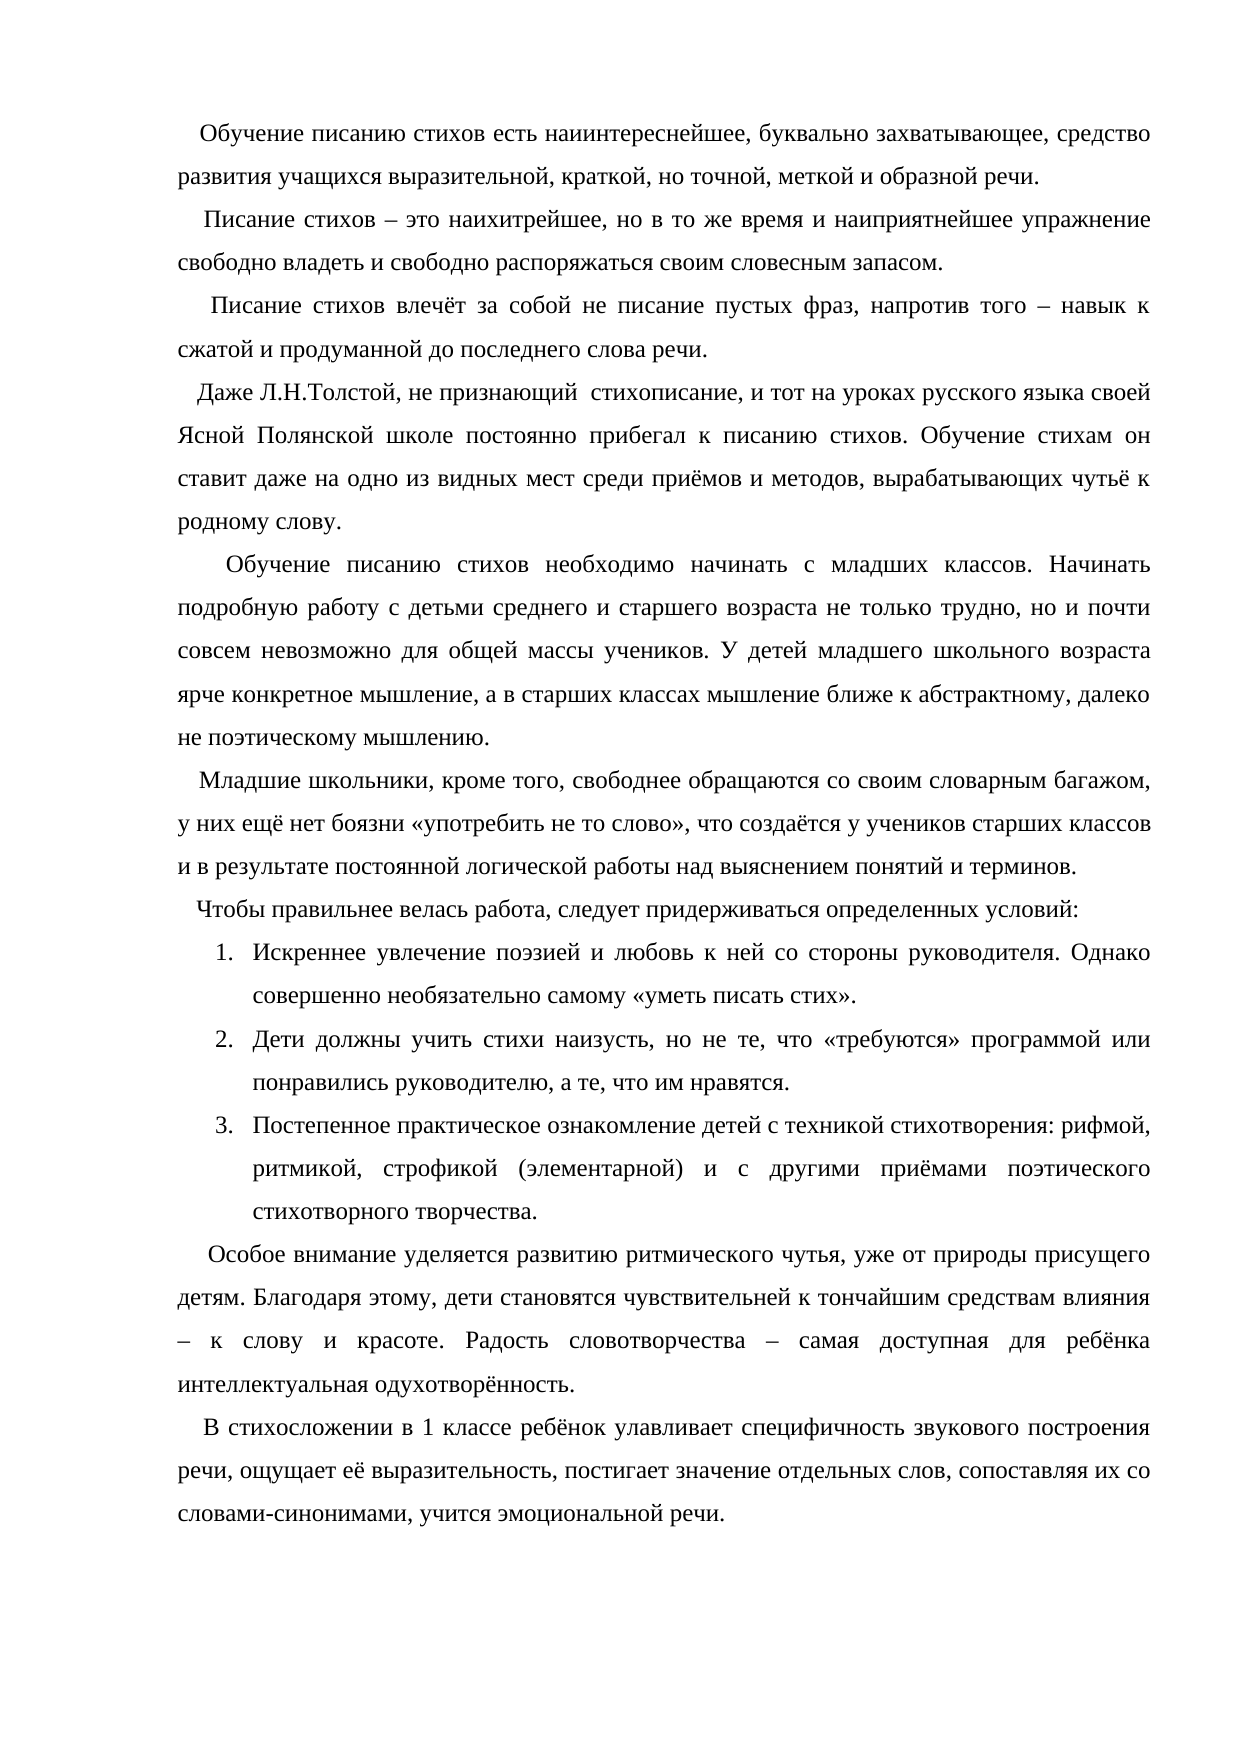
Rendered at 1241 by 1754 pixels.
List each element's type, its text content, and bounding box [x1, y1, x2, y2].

list Дети должны учить стихи наизусть, но не те, что «требуются» программой или понравились руководителю, а те, что им нравятся. [215, 1024, 1152, 1096]
list Постепенное практическое ознакомление детей с техникой стихотворения: рифмой, ритмикой, строфикой (элементарной) и с другими приёмами поэтического стихотворного творчества. [215, 1110, 1152, 1225]
text Младшие школьники, кроме того, свободнее обращаются со своим словарным багажом, у них ещё нет боязни «употребить не то слово», что создаётся у учеников старших классов и в результате постоянной логической работы над выяснением понятий и терминов. [177, 765, 1152, 880]
text Обучение писанию стихов необходимо начинать с младших классов. Начинать подробную работу с детьми среднего и старшего возраста не только трудно, но и почти совсем невозможно для общей массы учеников. У детей младшего школьного возраста ярче конкретное мышление, а в старших классах мышление ближе к абстрактному, далеко не поэтическому мышлению. [177, 549, 1152, 751]
text Писание стихов – это наихитрейшее, но в то же время и наиприятнейшее упражнение свободно владеть и свободно распоряжаться своим словесным запасом. [177, 204, 1152, 276]
text Даже Л.Н.Толстой, не признающий стихописание, и тот на уроках русского языка своей Ясной Полянской школе постоянно прибегал к писанию стихов. Обучение стихам он ставит даже на одно из видных мест среди приёмов и методов, вырабатывающих чутьё к родному слову. [177, 377, 1152, 535]
text Обучение писанию стихов есть наиинтереснейшее, буквально захватывающее, средство развития учащихся выразительной, краткой, но точной, меткой и образной речи. [177, 118, 1152, 190]
text В стихосложении в 1 классе ребёнок улавливает специфичность звукового построения речи, ощущает её выразительность, постигает значение отдельных слов, сопоставляя их со словами-синонимами, учится эмоциональной речи. [177, 1412, 1152, 1527]
list Искреннее увлечение поэзией и любовь к ней со стороны руководителя. Однако совершенно необязательно самому «уметь писать стих». [215, 937, 1152, 1009]
text Чтобы правильнее велась работа, следует придерживаться определенных условий: [177, 894, 1152, 923]
text Особое внимание уделяется развитию ритмического чутья, уже от природы присущего детям. Благодаря этому, дети становятся чувствительней к тончайшим средствам влияния – к слову и красоте. Радость словотворчества – самая доступная для ребёнка интеллектуальная одухотворённость. [177, 1239, 1152, 1397]
text Писание стихов влечёт за собой не писание пустых фраз, напротив того – навык к сжатой и продуманной до последнего слова речи. [177, 291, 1152, 362]
